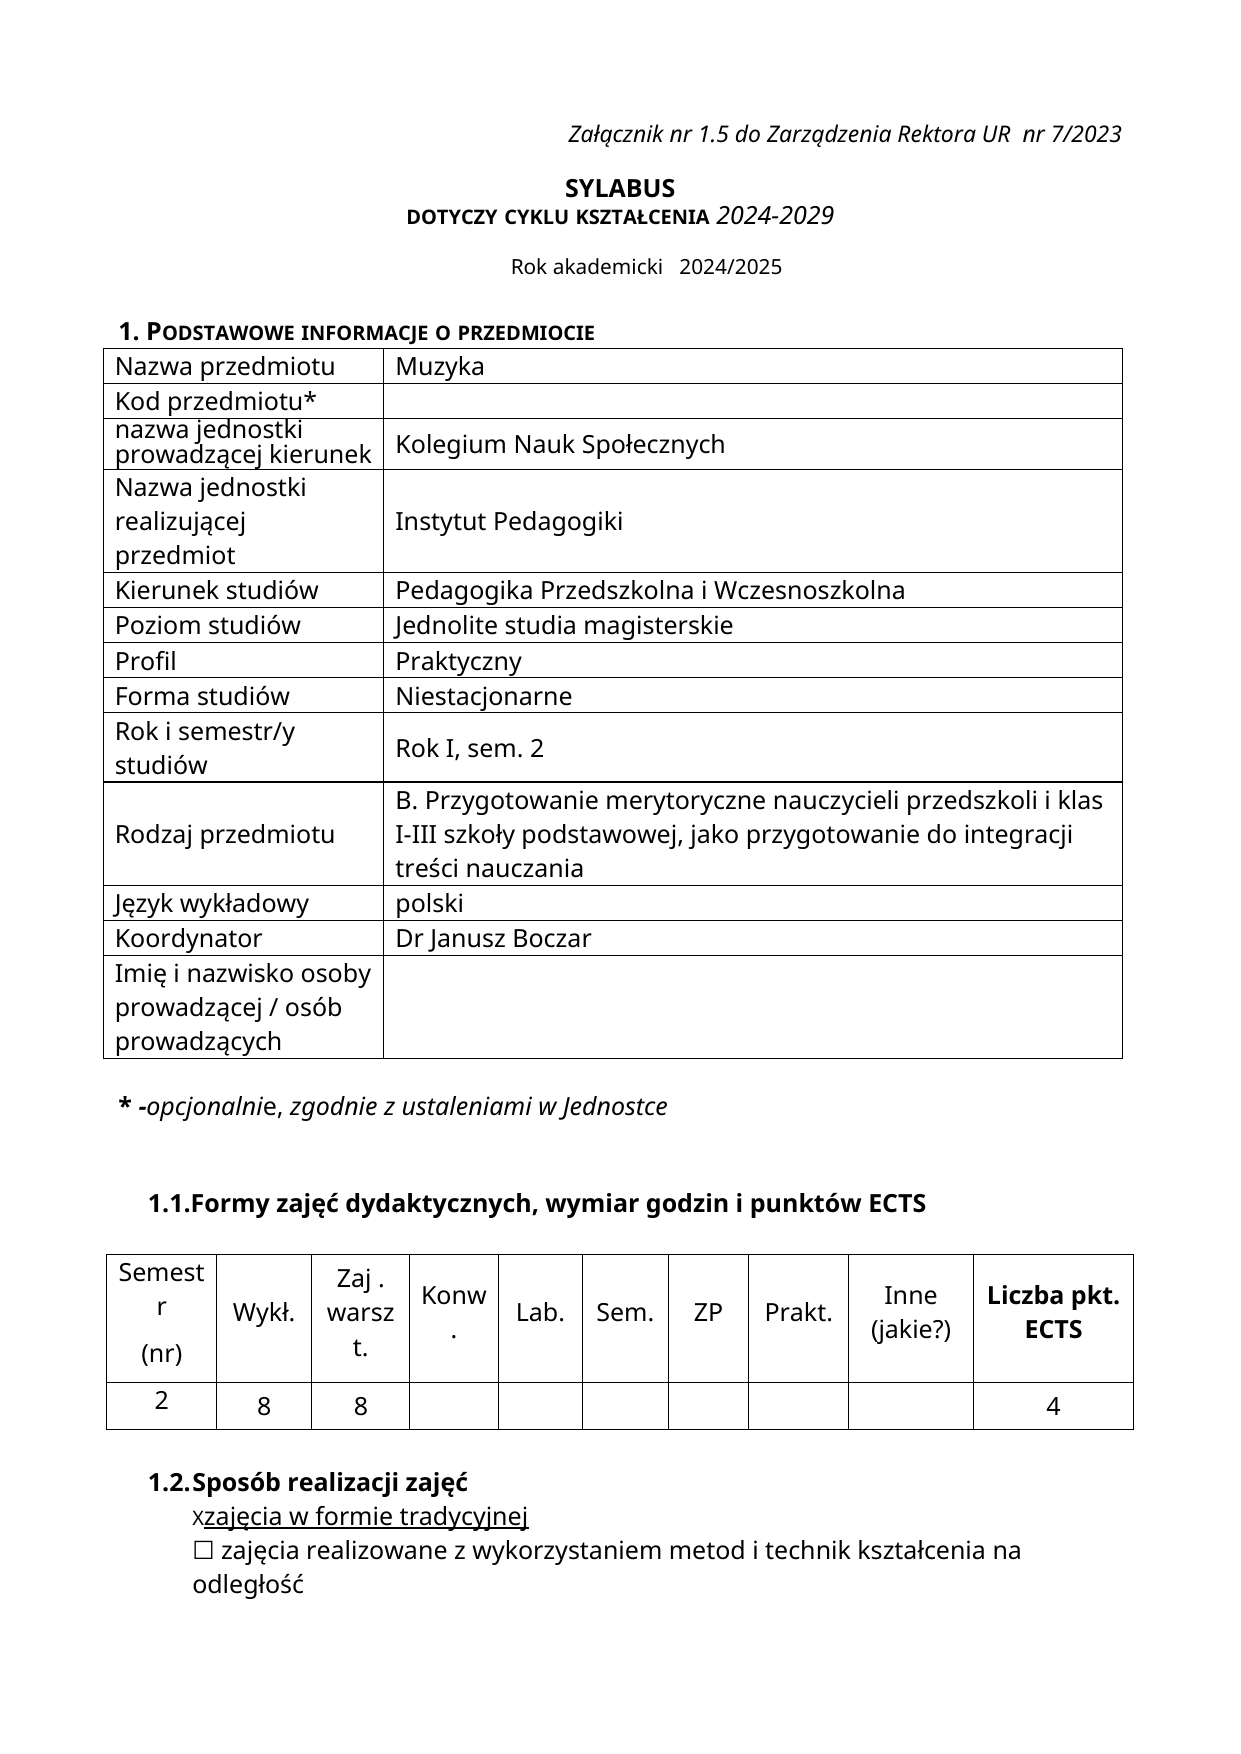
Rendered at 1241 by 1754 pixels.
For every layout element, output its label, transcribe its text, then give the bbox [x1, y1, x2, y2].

table_cell Język wykładowy [104, 886, 383, 920]
table_cell Instytut Pedagogiki [384, 470, 1122, 572]
table_header Prakt. [749, 1255, 848, 1382]
table_header Lab. [499, 1255, 582, 1382]
table_cell [849, 1383, 973, 1429]
text dotyczy cyklu kształcenia 2024-2029 [118, 204, 1122, 229]
table_cell [669, 1383, 748, 1429]
table_header Liczba pkt. ECTS [974, 1255, 1133, 1382]
text Załącznik nr 1.5 do Zarządzenia Rektora UR nr 7/2023 [118, 118, 1122, 149]
table_cell Forma studiów [104, 678, 383, 712]
table_cell Jednolite studia magisterskie [384, 608, 1122, 642]
table_header Inne (jakie?) [849, 1255, 973, 1382]
table_header Konw. [410, 1255, 498, 1382]
text SYLABUS [118, 170, 1122, 204]
table_cell Poziom studiów [104, 608, 383, 642]
table_header Muzyka [384, 349, 1122, 382]
text * -opcjonalnie, zgodnie z ustaleniami w Jednostce [118, 1088, 1122, 1122]
text Rok akademicki 2024/2025 [118, 254, 1122, 279]
table_header Semestr (nr) [107, 1255, 216, 1382]
text xzajęcia w formie tradycyjnej [192, 1498, 1122, 1532]
text ☐ zajęcia realizowane z wykorzystaniem metod i technik kształcenia na odległość [192, 1532, 1122, 1601]
table_cell 8 [312, 1383, 409, 1429]
table_cell Kierunek studiów [104, 573, 383, 607]
table_cell Imię i nazwisko osoby prowadzącej / osób prowadzących [104, 956, 383, 1058]
text 1.1.Formy zajęć dydaktycznych, wymiar godzin i punktów ECTS [148, 1186, 1122, 1220]
table_cell nazwa jednostki prowadzącej kierunek [104, 419, 383, 469]
table_cell Rok I, sem. 2 [384, 713, 1122, 781]
table_cell [384, 384, 1122, 418]
table_cell polski [384, 886, 1122, 920]
table_cell Dr Janusz Boczar [384, 921, 1122, 955]
table_cell Koordynator [104, 921, 383, 955]
table_cell Pedagogika Przedszkolna i Wczesnoszkolna [384, 573, 1122, 607]
table_cell Kolegium Nauk Społecznych [384, 419, 1122, 469]
table_cell [410, 1383, 498, 1429]
table_cell [583, 1383, 668, 1429]
table_cell Nazwa jednostki realizującej przedmiot [104, 470, 383, 572]
table_cell [749, 1383, 848, 1429]
table_header Zaj . warszt. [312, 1255, 409, 1382]
table_header ZP [669, 1255, 748, 1382]
table_cell Rok i semestr/y studiów [104, 713, 383, 781]
table_cell B. Przygotowanie merytoryczne nauczycieli przedszkoli i klas I-III szkoły podstawowej, jako przygotowanie do integracji treści nauczania [384, 783, 1122, 885]
table_header Wykł. [217, 1255, 311, 1382]
table_cell 4 [974, 1383, 1133, 1429]
text 1.2. Sposób realizacji zajęć [148, 1464, 1122, 1498]
table_cell Praktyczny [384, 643, 1122, 677]
table_header Nazwa przedmiotu [104, 349, 383, 382]
table_cell 8 [217, 1383, 311, 1429]
table_header Sem. [583, 1255, 668, 1382]
table_cell Profil [104, 643, 383, 677]
table_cell Niestacjonarne [384, 678, 1122, 712]
table_cell 2 [107, 1383, 216, 1429]
table_cell Kod przedmiotu* [104, 384, 383, 418]
table_cell [499, 1383, 582, 1429]
table_cell Rodzaj przedmiotu [104, 783, 383, 885]
text 1. Podstawowe informacje o przedmiocie [118, 313, 1122, 347]
table_cell [384, 956, 1122, 1058]
